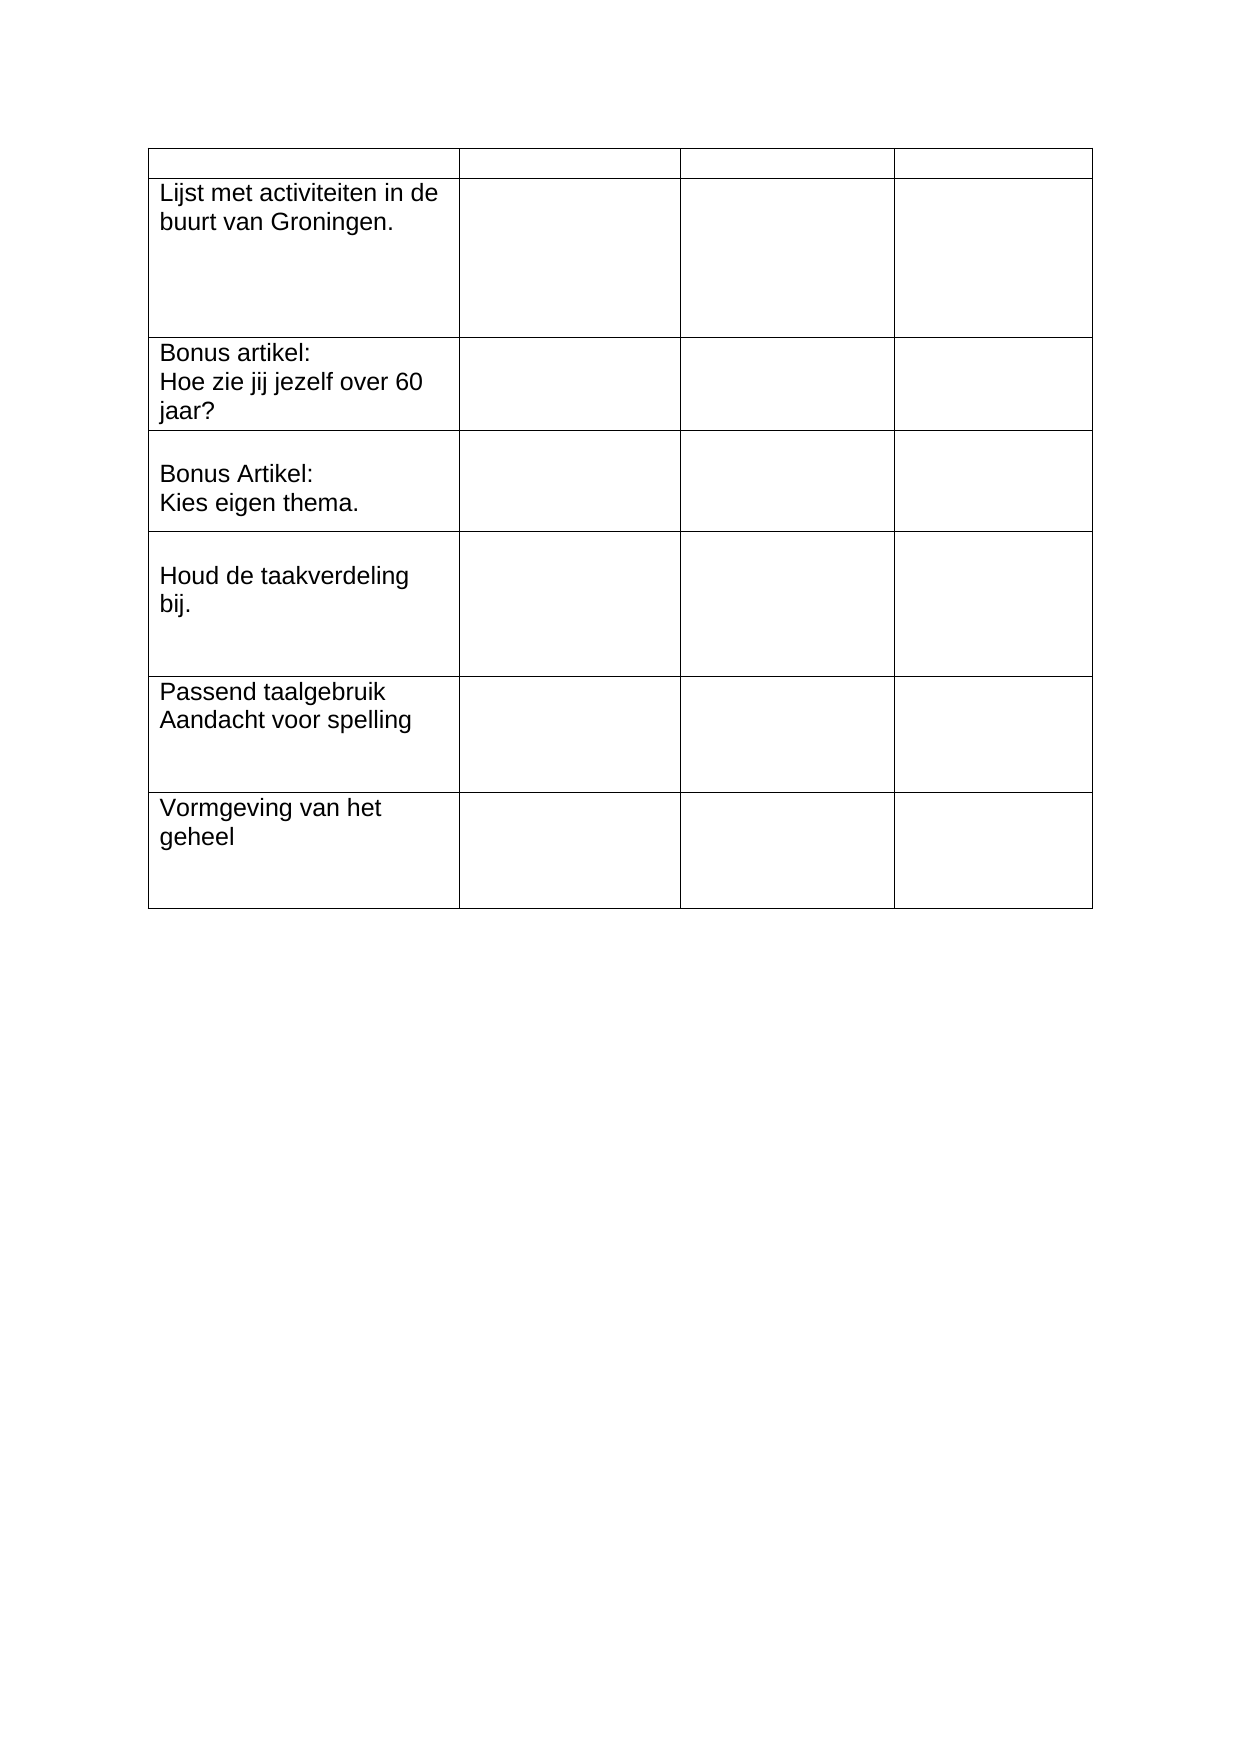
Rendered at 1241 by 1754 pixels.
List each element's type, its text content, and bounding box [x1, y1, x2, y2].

table_cell [681, 338, 894, 430]
table_cell Lijst met activiteiten in de buurt van Groningen. [149, 179, 459, 337]
table_cell Bonus Artikel: Kies eigen thema. [149, 431, 459, 531]
table_cell [460, 149, 680, 177]
table_cell [895, 179, 1092, 337]
table_cell [460, 338, 680, 430]
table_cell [149, 149, 459, 177]
table_cell Passend taalgebruik Aandacht voor spelling [149, 677, 459, 792]
table_cell [681, 149, 894, 177]
table_cell Vormgeving van het geheel [149, 793, 459, 908]
table_cell [895, 532, 1092, 676]
table_cell [895, 149, 1092, 177]
table_cell [460, 793, 680, 908]
table_cell [460, 179, 680, 337]
table_cell [681, 532, 894, 676]
table_cell [681, 793, 894, 908]
table_cell [460, 677, 680, 792]
table_cell Bonus artikel: Hoe zie jij jezelf over 60 jaar? [149, 338, 459, 430]
table_cell [460, 532, 680, 676]
table_cell [681, 677, 894, 792]
table_cell [681, 179, 894, 337]
table_cell [460, 431, 680, 531]
table_cell [895, 677, 1092, 792]
table_cell [895, 793, 1092, 908]
table_cell [895, 431, 1092, 531]
table_cell Houd de taakverdeling bij. [149, 532, 459, 676]
table_cell [681, 431, 894, 531]
table_cell [895, 338, 1092, 430]
